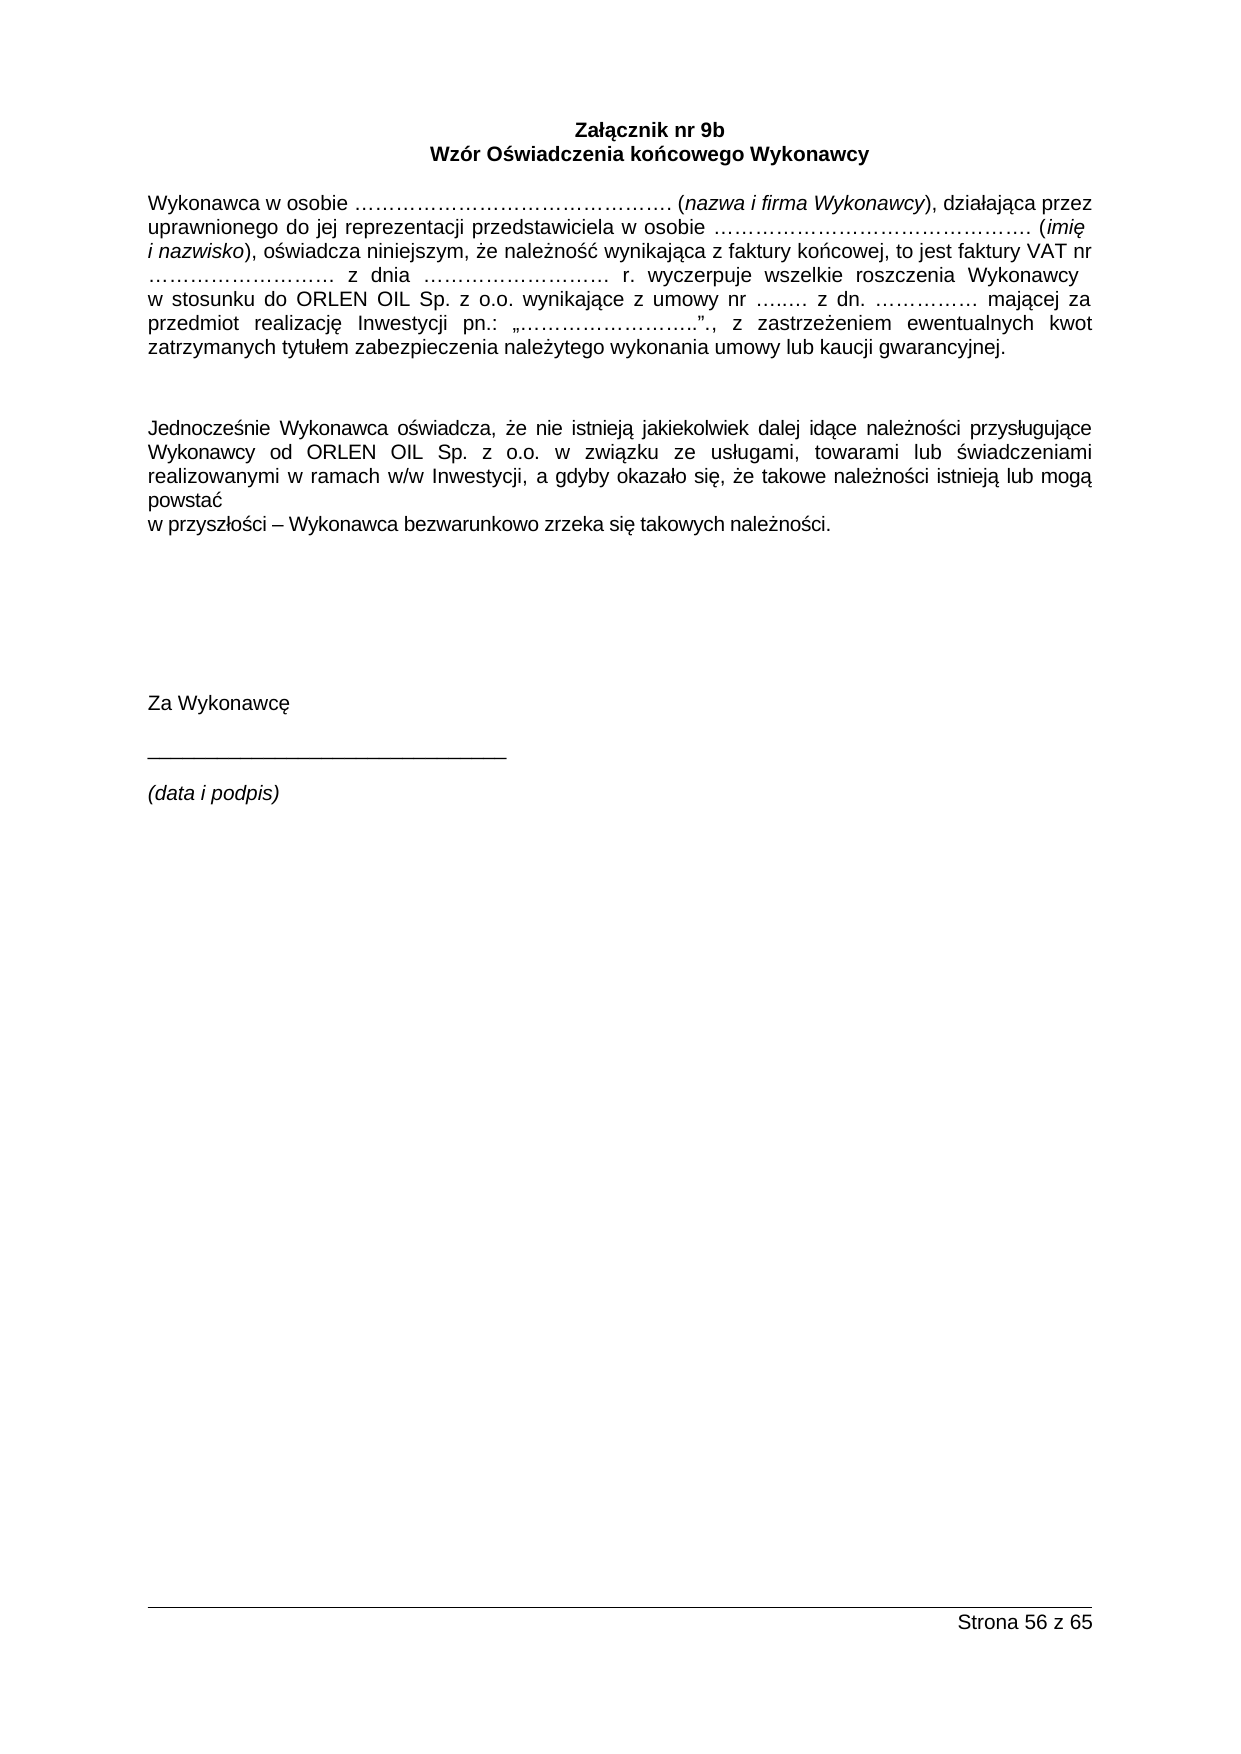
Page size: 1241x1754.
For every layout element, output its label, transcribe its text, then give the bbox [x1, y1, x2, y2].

text Za Wykonawcę [148, 691, 1092, 715]
text _______________________________ [148, 736, 1092, 760]
text Jednocześnie Wykonawca oświadcza, że nie istnieją jakiekolwiek dalej idące należności przysługujące Wykonawcy od ORLEN OIL Sp. z o.o. w związku ze usługami, towarami lub świadczeniami realizowanymi w ramach w/w Inwestycji, a gdyby okazało się, że takowe należności istnieją lub mogą powstać w przyszłości – Wykonawca bezwarunkowo zrzeka się takowych należności. [148, 416, 1092, 536]
text (data i podpis) [148, 781, 1092, 804]
subtitle Załącznik nr 9b Wzór Oświadczenia końcowego Wykonawcy [207, 118, 1092, 166]
text Wykonawca w osobie ………………………………………. (nazwa i firma Wykonawcy), działająca przez uprawnionego do jej reprezentacji przedstawiciela w osobie ………………………………………. (imię i nazwisko), oświadcza niniejszym, że należność wynikająca z faktury końcowej, to jest faktury VAT nr ……………………… z dnia ……………………… r. wyczerpuje wszelkie roszczenia Wykonawcy w stosunku do ORLEN OIL Sp. z o.o. wynikające z umowy nr …..… z dn. …………… mającej za przedmiot realizację Inwestycji pn.: „……………………..”., z zastrzeżeniem ewentualnych kwot zatrzymanych tytułem zabezpieczenia należytego wykonania umowy lub kaucji gwarancyjnej. [148, 191, 1092, 359]
